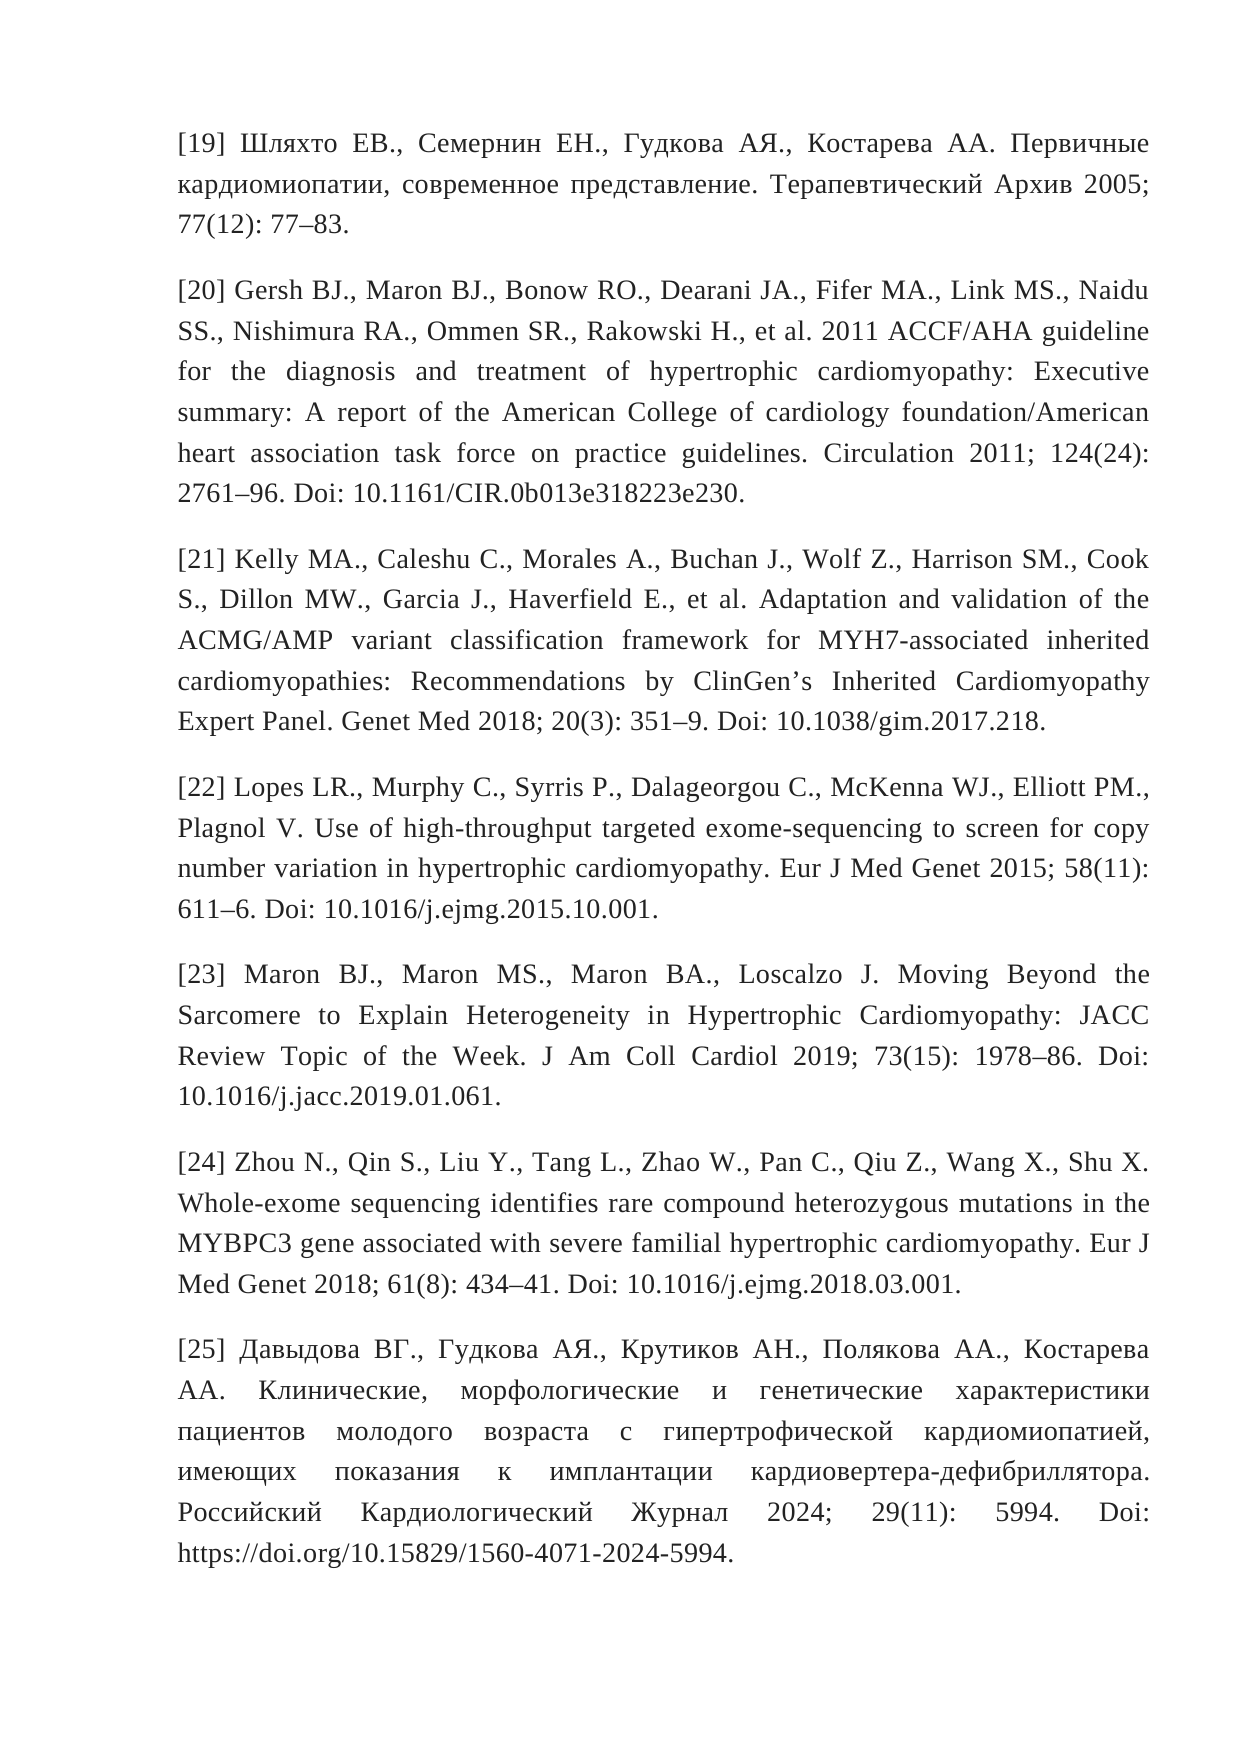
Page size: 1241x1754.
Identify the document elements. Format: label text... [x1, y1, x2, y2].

text [21] Kelly MA., Caleshu C., Morales A., Buchan J., Wolf Z., Harrison SM., Cook S., Dillon MW., Garcia J., Haverfield E., et al. Adaptation and validation of the ACMG/AMP variant classification framework for MYH7-associated inherited cardiomyopathies: Recommendations by ClinGen’s Inherited Cardiomyopathy Expert Panel. Genet Med 2018; 20(3): 351–9. Doi: 10.1038/gim.2017.218. [177, 534, 1152, 737]
text [22] Lopes LR., Murphy C., Syrris P., Dalageorgou C., McKenna WJ., Elliott PM., Plagnol V. Use of high-throughput targeted exome-sequencing to screen for copy number variation in hypertrophic cardiomyopathy. Eur J Med Genet 2015; 58(11): 611–6. Doi: 10.1016/j.ejmg.2015.10.001. [177, 762, 1152, 924]
text [24] Zhou N., Qin S., Liu Y., Tang L., Zhao W., Pan C., Qiu Z., Wang X., Shu X. Whole-exome sequencing identifies rare compound heterozygous mutations in the MYBPC3 gene associated with severe familial hypertrophic cardiomyopathy. Eur J Med Genet 2018; 61(8): 434–41. Doi: 10.1016/j.ejmg.2018.03.001. [177, 1137, 1152, 1299]
text [25] Давыдова ВГ., Гудкова АЯ., Крутиков АН., Полякова АА., Костарева АА. Клинические, морфологические и генетические характеристики пациентов молодого возраста с гипертрофической кардиомиопатией, имеющих показания к имплантации кардиовертера-дефибриллятора. Российский Кардиологический Журнал 2024; 29(11): 5994. Doi: https://doi.org/10.15829/1560-4071-2024-5994. [177, 1324, 1152, 1568]
text [19] Шляхто ЕВ., Семернин ЕН., Гудкова АЯ., Костарева АА. Первичные кардиомиопатии, современное представление. Терапевтический Архив 2005; 77(12): 77–83. [177, 118, 1152, 240]
text [23] Maron BJ., Maron MS., Maron BA., Loscalzo J. Moving Beyond the Sarcomere to Explain Heterogeneity in Hypertrophic Cardiomyopathy: JACC Review Topic of the Week. J Am Coll Cardiol 2019; 73(15): 1978–86. Doi: 10.1016/j.jacc.2019.01.061. [177, 949, 1152, 1112]
text [20] Gersh BJ., Maron BJ., Bonow RO., Dearani JA., Fifer MA., Link MS., Naidu SS., Nishimura RA., Ommen SR., Rakowski H., et al. 2011 ACCF/AHA guideline for the diagnosis and treatment of hypertrophic cardiomyopathy: Executive summary: A report of the American College of cardiology foundation/American heart association task force on practice guidelines. Circulation 2011; 124(24): 2761–96. Doi: 10.1161/CIR.0b013e318223e230. [177, 265, 1152, 509]
